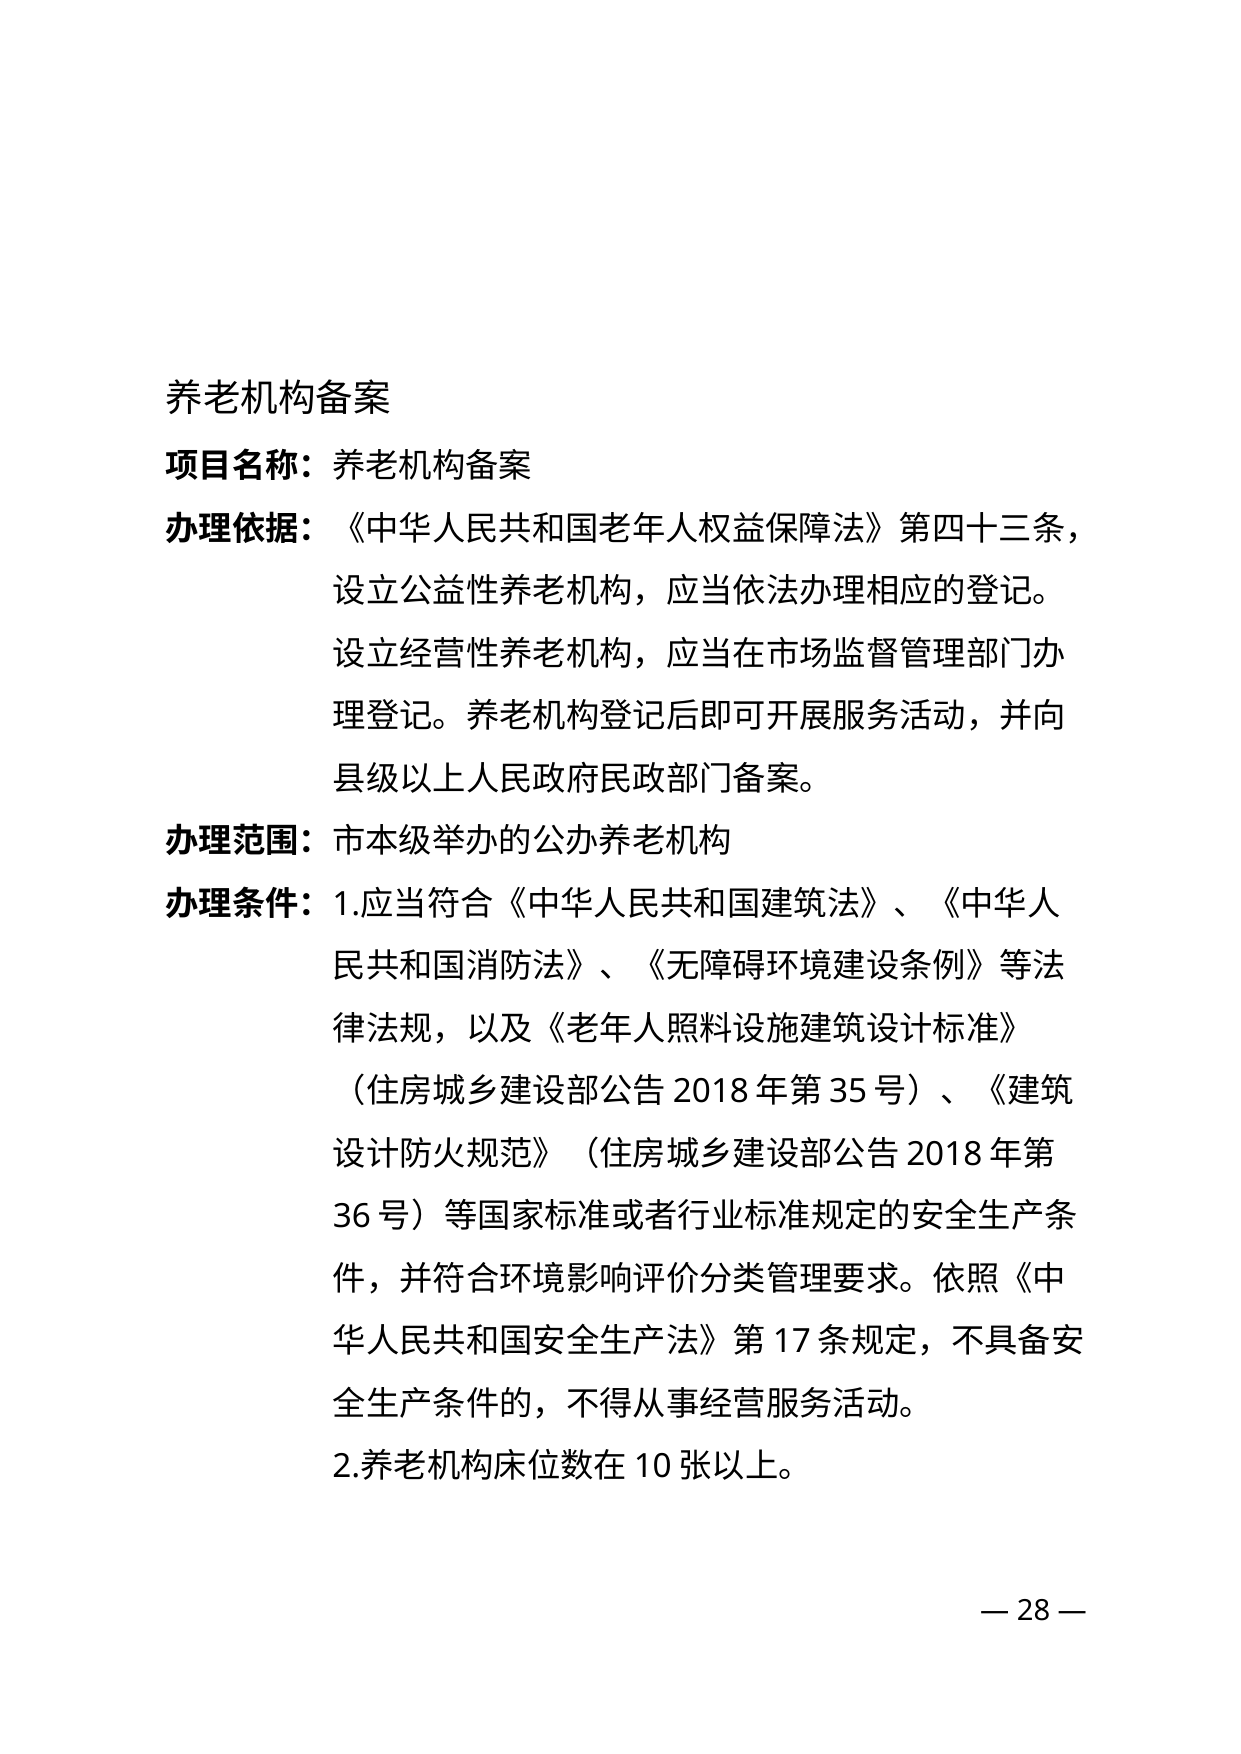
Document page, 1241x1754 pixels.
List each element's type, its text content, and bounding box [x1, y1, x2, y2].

text 2.养老机构床位数在10张以上。 [165, 1428, 1087, 1490]
text 办理依据：《中华人民共和国老年人权益保障法》第四十三条，设立公益性养老机构，应当依法办理相应的登记。设立经营性养老机构，应当在市场监督管理部门办理登记。养老机构登记后即可开展服务活动，并向县级以上人民政府民政部门备案。 [165, 490, 1087, 803]
text 办理条件：1.应当符合《中华人民共和国建筑法》、《中华人民共和国消防法》、《无障碍环境建设条例》等法律法规，以及《老年人照料设施建筑设计标准》（住房城乡建设部公告2018年第35号）、《建筑设计防火规范》（住房城乡建设部公告2018年第36号）等国家标准或者行业标准规定的安全生产条件，并符合环境影响评价分类管理要求。依照《中华人民共和国安全生产法》第17条规定，不具备安全生产条件的，不得从事经营服务活动。 [165, 865, 1087, 1428]
text 养老机构备案 [165, 363, 1087, 428]
text 办理范围：市本级举办的公办养老机构 [165, 803, 1087, 865]
text 项目名称：养老机构备案 [165, 428, 1087, 490]
